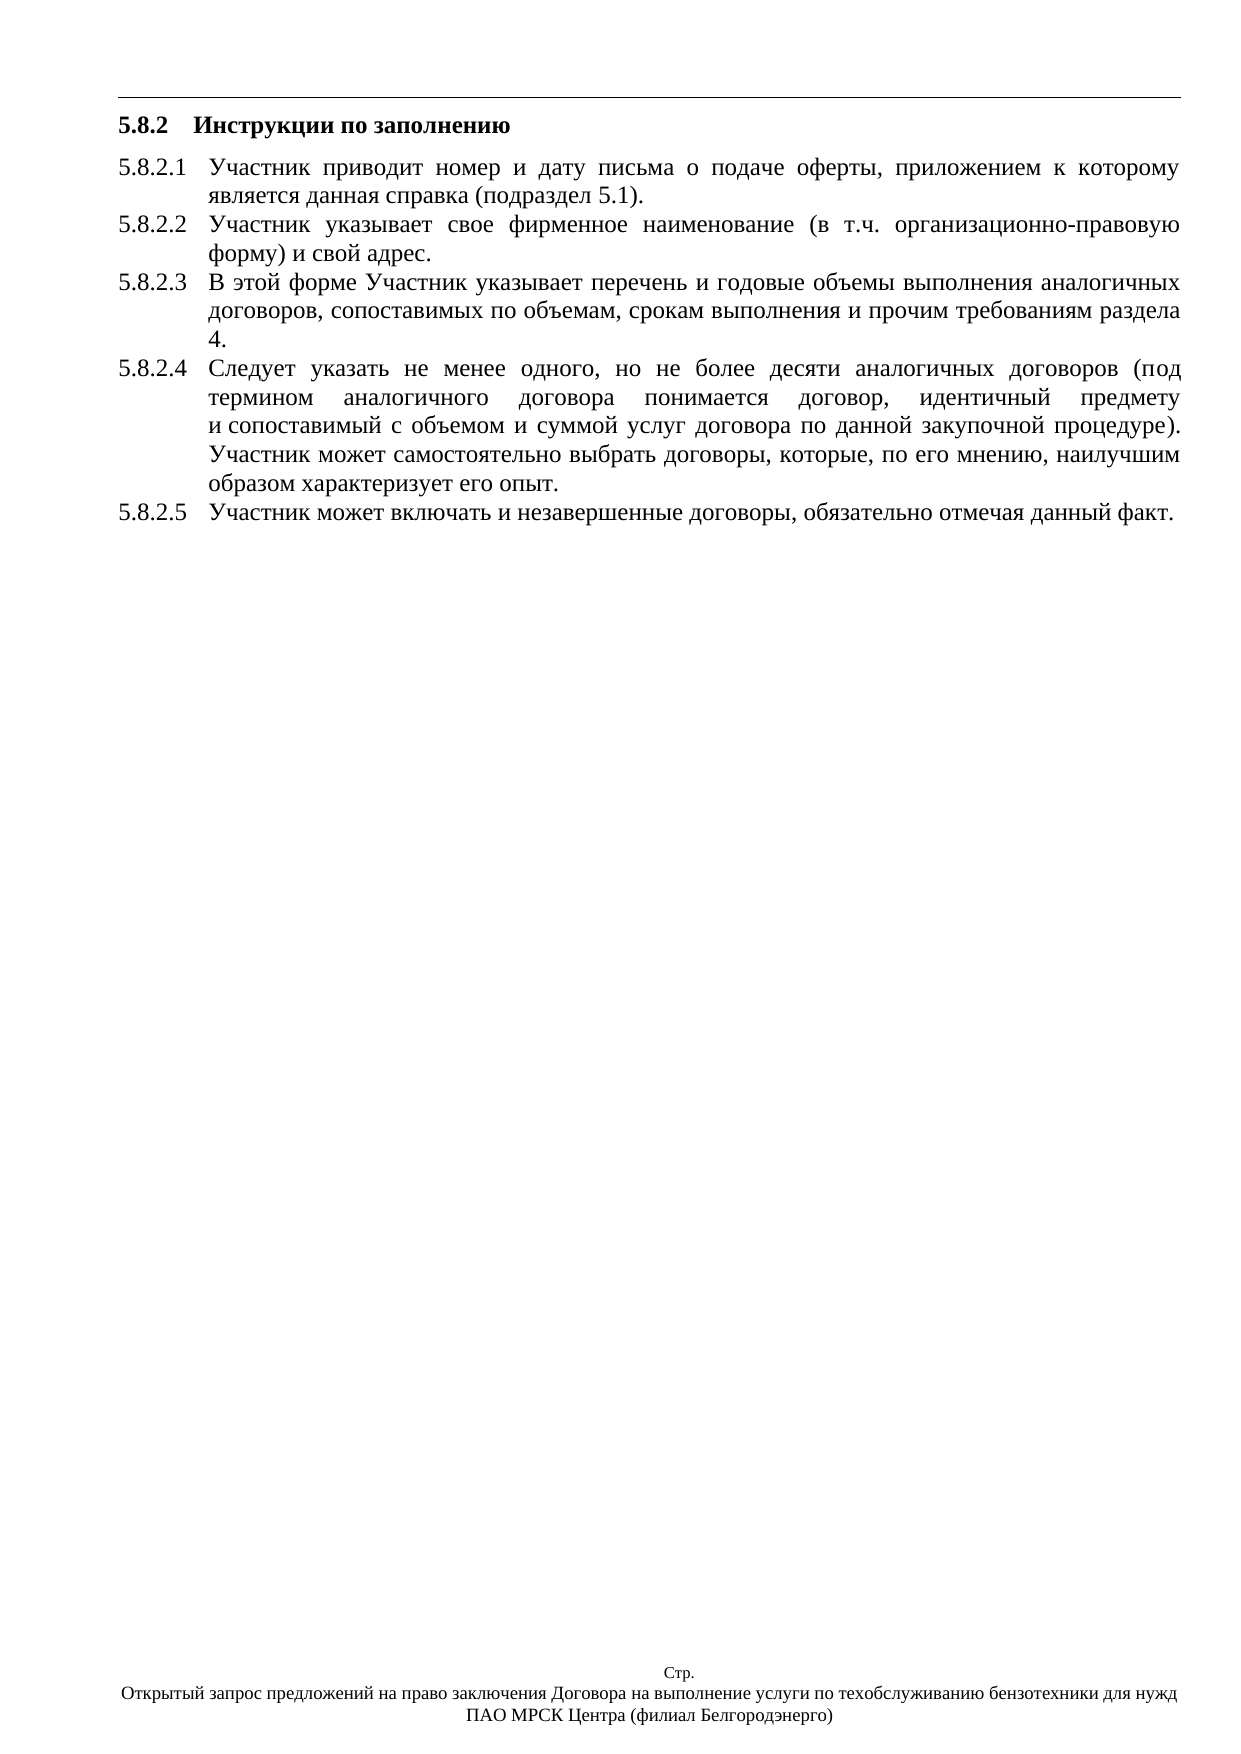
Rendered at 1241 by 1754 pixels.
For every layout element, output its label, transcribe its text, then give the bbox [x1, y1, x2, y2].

list Следует указать не менее одного, но не более десяти аналогичных договоров (под термином аналогичного договора понимается договор, идентичный предмету и сопоставимый с объемом и суммой услуг договора по данной закупочной процедуре). Участник может самостоятельно выбрать договоры, которые, по его мнению, наилучшим образом характеризует его опыт. [118, 353, 1181, 497]
list Участник указывает свое фирменное наименование (в т.ч. организационно-правовую форму) и свой адрес. [118, 209, 1181, 267]
subtitle Инструкции по заполнению [118, 111, 1181, 139]
list Участник может включать и незавершенные договоры, обязательно отмечая данный факт. [118, 497, 1181, 526]
list Участник приводит номер и дату письма о подаче оферты, приложением к которому является данная справка (подраздел 5.1). [118, 152, 1181, 209]
list В этой форме Участник указывает перечень и годовые объемы выполнения аналогичных договоров, сопоставимых по объемам, срокам выполнения и прочим требованиям раздела 4. [118, 267, 1181, 353]
